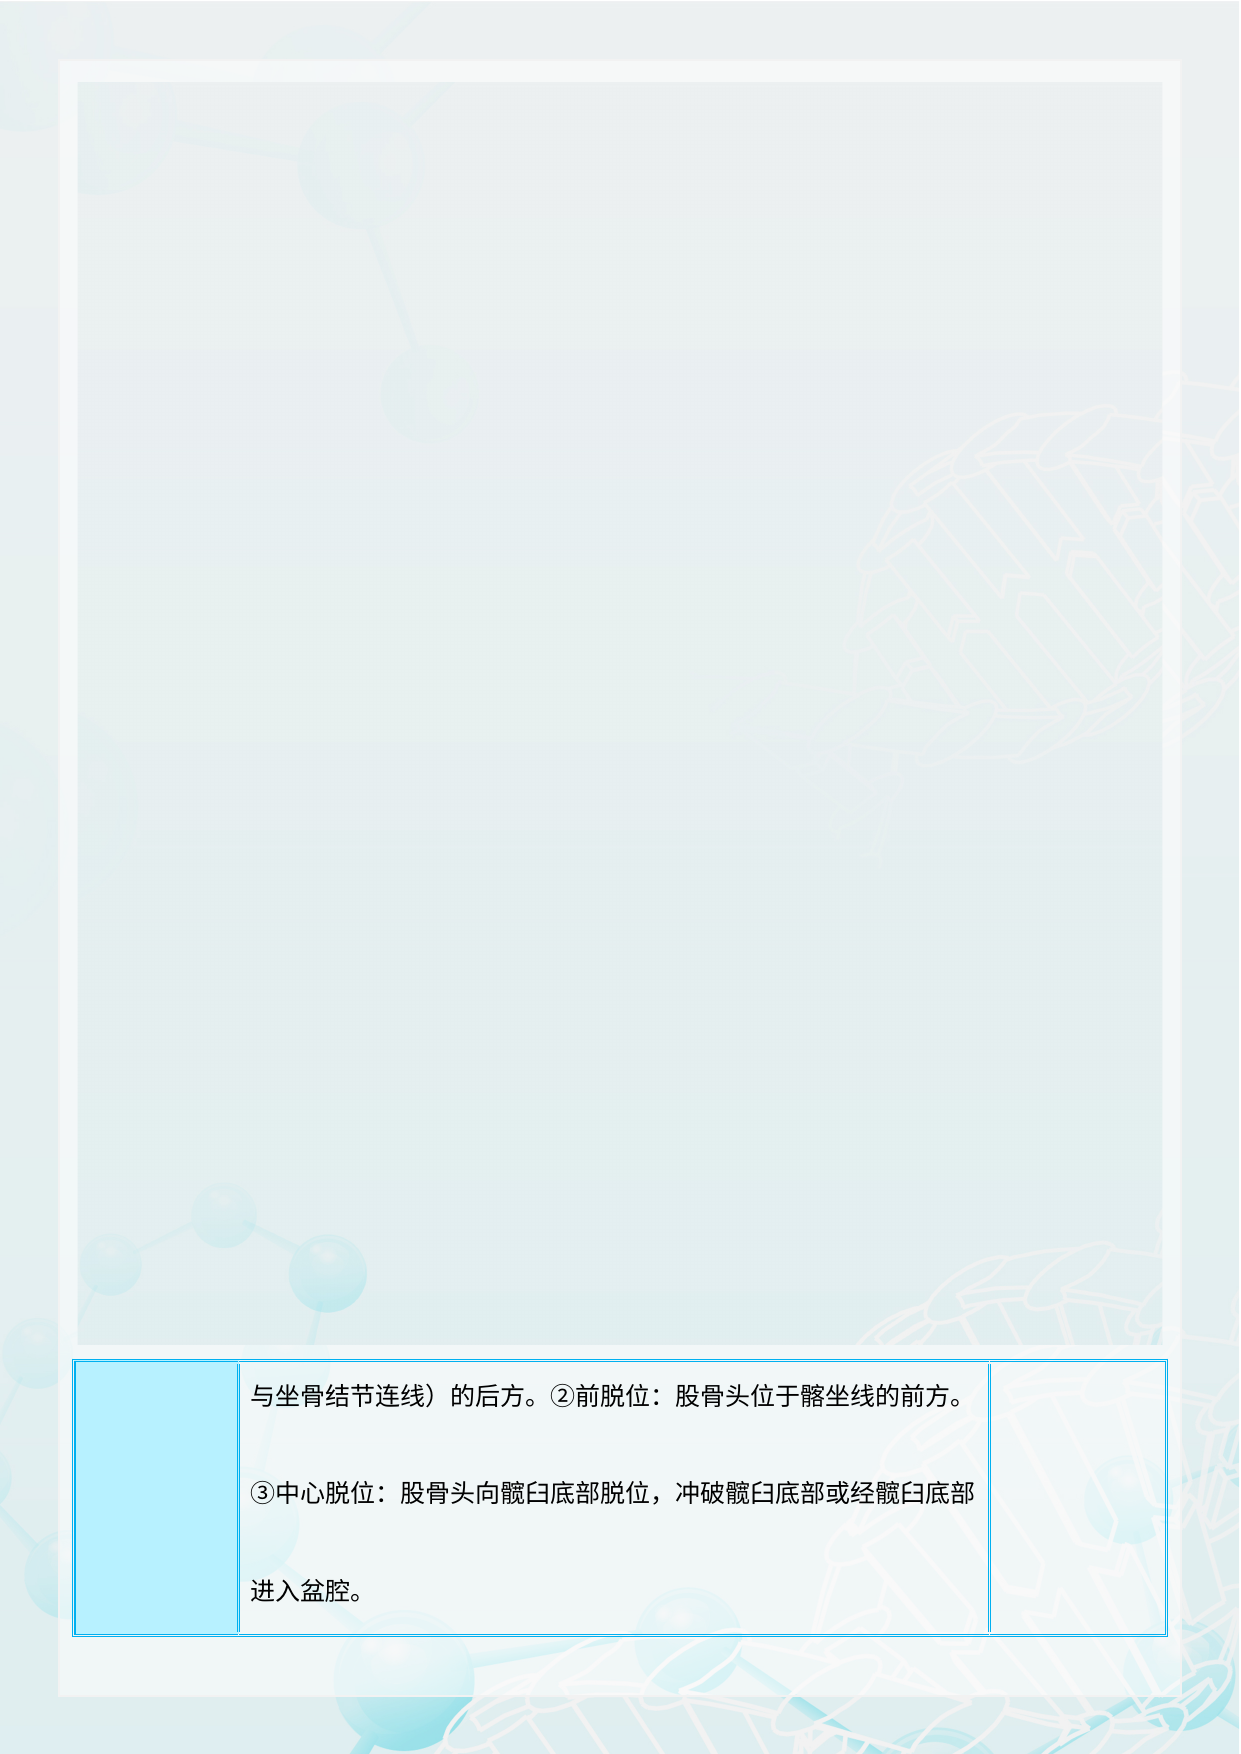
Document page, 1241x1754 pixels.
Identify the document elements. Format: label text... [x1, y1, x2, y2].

table_cell 通过教师讲解，了解关节脱位（二）的基本理论知识。 [990, 1362, 1165, 1634]
table_cell 知识讲解（45min） [76, 1360, 239, 1634]
picture [0, 1, 1240, 1754]
table_cell 【教师】展示关节脱位（二） 四、桡骨头半脱位 桡骨头半脱位（subluxation of the radial head）常见于 5 岁以下的小儿，多因前臂被猛力牵拉所致。由于桡骨头发育尚不完全，环状韧带非常薄弱，当腕手被向上提拉、旋转时，桡骨头向远端滑移脱位，使薄弱的环状韧带或部分关节囊嵌入肱骨小头与桡骨之间。取消牵拉力后，桡骨头不能回到正常解剖位置，而是向桡侧移位，形成桡骨头半脱位。 1. 诊断要点 多有上肢上举被猛力牵拉病史，患儿哭闹不止或诉肘部疼痛，不敢用该手取物和活动肘部，患处拒绝别人触摸。肘关节轻度屈曲，桡骨头处有明显压痛。X线检查无异常所见。 2. 治疗 手法复位。复位成功的标志是可有轻微的弹响声，肘关节旋转、屈伸活动正常。 五、髋关节脱位 髋关节在强大的暴力下脱位，脱位后伴有多发性创伤。 根据脱位后肱骨头的位置，髋关节脱位（dislocation of the hip joint）可分为 3 种类型：①后脱位：股骨头位于髂坐线（髂前上棘与坐骨结节连线）的后方。②前脱位：股骨头位于髂坐线的前方。③中心脱位：股骨头向髋臼底部脱位，冲破髋臼底部或经髋臼底部进入盆腔。 （一）髋关节后脱位 髋关节后脱位比前脱位多见。大部分髋关节后脱位发生于交通事故。事故发生时，患者的体位处于屈膝及髋关节屈曲内收，股骨侧有轻度的内旋，当膝部受到暴力时，股骨头即从髋关节囊的后下部薄弱区脱出。 1. 诊断要点 有明显外伤史，如车祸或高处坠落。髋关节疼痛明显，关节不能活动，患肢短缩、髋关节屈曲、内收、内旋畸形。臀部可触及脱出的股骨头，大转子上移，合并坐骨神经损伤者有下肢的感觉和运动功能障碍。X 线检查可了解脱位情况及有否合并骨折，必要时行 CT 检查了解骨折移位情况。 2. 治疗 （1）复位：复位越早越好，超过 48 小时再进行复位将会很困难，并发症也会增多。复位时在椎管内麻醉或全麻下进行。单纯脱位者一般手法复位，合并髋臼或股骨头骨折者需手术对骨折进行处理。 （2）固定：复位后用皮牵引或穿矫形鞋将下肢固定在伸直外展位 2 ～ 3 周。 （二）髋关节前脱位 髋关节前脱位少见。当髋关节在外展、外旋位时，受到强大的外展暴力，大转子顶于髋臼缘形成杠杆作用，股骨头即从髋关节囊前内下部分的薄弱区穿破脱出，造成前脱位。 1. 诊断要点 有强大外展暴力所致伤史。患肢外展、外旋、屈曲畸形，这一畸形与髋关节后脱位明显不同。髋关节疼痛明显，关节不能活动，腹股沟部肿胀，可触及脱出的股骨头。X 线检查了解脱位方向及有无合并骨折。 2. 治疗 在椎管内麻醉或全身麻醉下行手法复位，常用的复位方法为提拉法。 （三）髋关节中心脱位 髋关节中心脱位伴有髋臼骨折。来自侧方的暴力，直接撞击在股骨粗隆区，如受伤时下肢处轻度内收位，则股骨头向后方移动，产生髋臼后部骨折。如下肢处于轻度外展与外旋，则股骨头向上方移动，产生髋臼爆破型粉碎性骨折，此时髋臼的各个区域都有毁损。 1. 诊断要点 有交通事故或高处坠落强大暴力所致外伤史。髋关节疼痛、肿胀，关节活动障碍。大腿上段外侧常有较大血肿，股骨头内陷可引起肢体短缩，合并腹部脏器损伤内出血可导致失血性休克。X 线及 CT 检查可从多角度了解脱位程度。 2. 治疗 髋关节中心脱位的治疗分 3 种情况：轻微股骨头内移者，进行皮牵引，症状缓解后可去除皮牵引，但不可负重，需卧床 10 ～ 12 周；明显股骨头内移者，需用骨牵引复位；股骨头不能复位者及髋臼骨折复位不良者，需切开复位内固定。 【学生】思考、讨论。 [239, 1360, 990, 1634]
